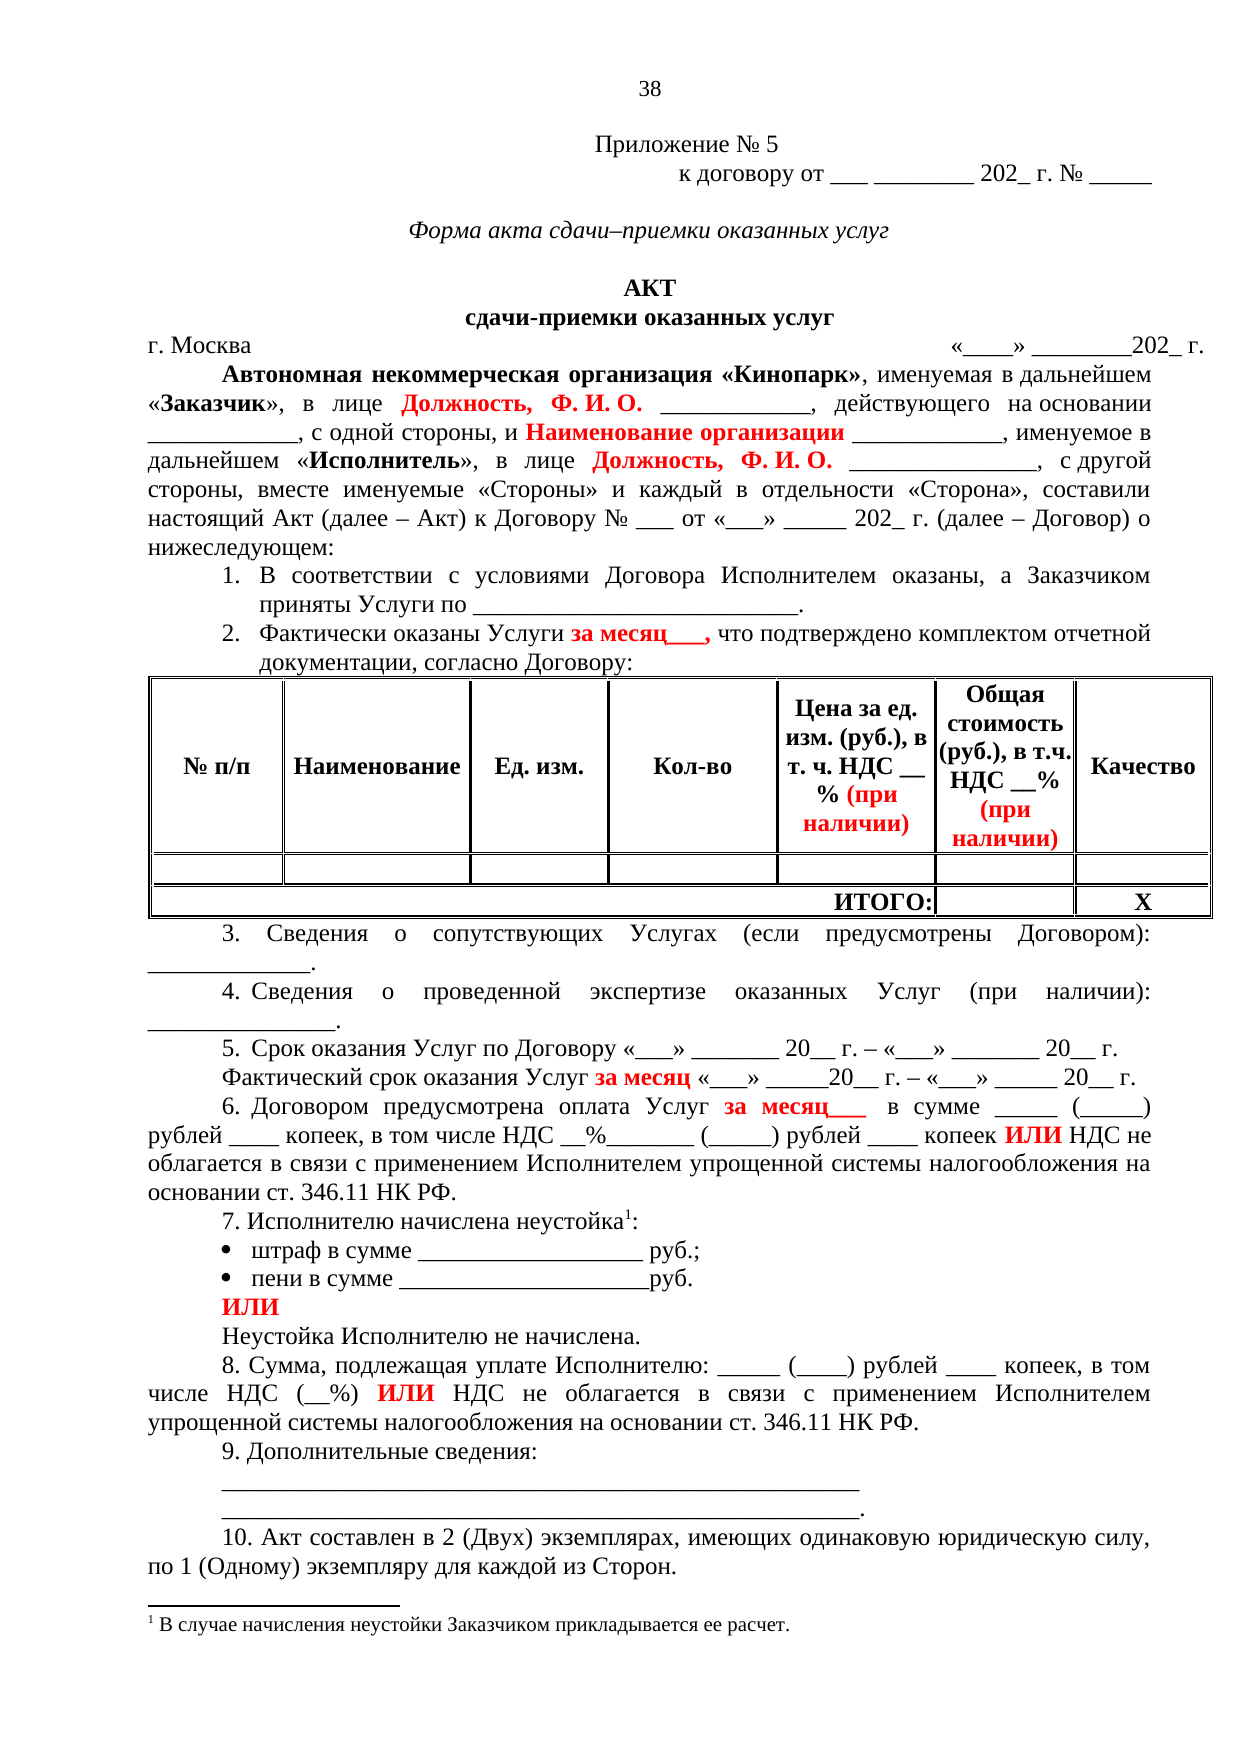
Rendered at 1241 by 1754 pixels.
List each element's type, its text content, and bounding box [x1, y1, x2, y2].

text Приложение № 5 [148, 129, 1152, 158]
text 9. Дополнительные сведения: [148, 1436, 1152, 1465]
table_header № п/п [152, 679, 283, 851]
text 7. Исполнителю начислена неустойка: [148, 1206, 1152, 1235]
text Фактический срок оказания Услуг за месяц «___» _____20__ г. – «___» _____ 20__ г. [148, 1062, 1152, 1091]
table_cell [152, 851, 282, 883]
table_header Цена за ед. изм. (руб.), в т. ч. НДС __% (при наличии) [777, 679, 935, 851]
text АКТ [148, 273, 1152, 302]
text ИЛИ [148, 1292, 1152, 1321]
table_header Наименование [284, 679, 470, 851]
table_cell [935, 883, 1075, 915]
table_header Общая стоимость (руб.), в т.ч. НДС __% (при наличии) [935, 677, 1075, 851]
text 4. Сведения о проведенной экспертизе оказанных Услуг (при наличии): _______________. [148, 976, 1152, 1033]
text 6. Договором предусмотрена оплата Услуг за месяц___ в сумме _____ (_____) рублей ____ копеек, в том числе НДС __%_______ (_____) рублей ____ копеек ИЛИ НДС не облагается в связи с применением Исполнителем упрощенной системы налогообложения на основании ст. 346.11 НК РФ. [148, 1091, 1152, 1206]
text ___________________________________________________ [148, 1465, 1152, 1493]
table_header Ед. изм. [470, 677, 608, 851]
table_cell Х [1075, 883, 1210, 915]
subtitle Форма акта сдачи–приемки оказанных услуг [148, 216, 1152, 244]
table_cell [610, 855, 776, 883]
list В соответствии с условиями Договора Исполнителем оказаны, а Заказчиком приняты Услуги по __________________________. [222, 561, 1152, 618]
text Неустойка Исполнителю не начислена. [148, 1321, 1152, 1350]
text г. Москва «____» ________202_ г. [148, 331, 1152, 359]
table_cell ИТОГО: [152, 883, 935, 915]
list пени в сумме ____________________руб. [148, 1263, 1152, 1292]
text сдачи-приемки оказанных услуг [148, 302, 1152, 331]
text ___________________________________________________. [148, 1493, 1152, 1522]
text Автономная некоммерческая организация «Кинопарк», именуемая в дальнейшем «Заказчик», в лице Должность, Ф. И. О. ____________, действующего на основании ____________, с одной стороны, и Наименование организации ____________, именуемое в дальнейшем «Исполнитель», в лице Должность, Ф. И. О. _______________, с другой стороны, вместе именуемые «Стороны» и каждый в отдельности «Сторона», составили настоящий Акт (далее – Акт) к Договору № ___ от «___» _____ 202_ г. (далее – Договор) о нижеследующем: [148, 359, 1152, 561]
table_cell [779, 855, 934, 883]
text 5. Срок оказания Услуг по Договору «___» _______ 20__ г. – «___» _______ 20__ г. [148, 1033, 1152, 1062]
list Фактически оказаны Услуги за месяц___, что подтверждено комплектом отчетной документации, согласно Договору: [222, 618, 1152, 676]
table_cell [285, 855, 469, 883]
text 3. Сведения о сопутствующих Услугах (если предусмотрены Договором): _____________. [148, 919, 1152, 976]
table_cell [1077, 851, 1210, 883]
table_header Кол-во [608, 677, 777, 851]
table_cell [472, 855, 607, 883]
table_header Качество [1075, 679, 1210, 851]
text 8. Сумма, подлежащая уплате Исполнителю: _____ (____) рублей ____ копеек, в том числе НДС (__%) ИЛИ НДС не облагается в связи с применением Исполнителем упрощенной системы налогообложения на основании ст. 346.11 НК РФ. [148, 1350, 1152, 1436]
text 10. Акт составлен в 2 (Двух) экземплярах, имеющих одинаковую юридическую силу, по 1 (Одному) экземпляру для каждой из Сторон. [148, 1522, 1152, 1580]
list штраф в сумме __________________ руб.; [148, 1235, 1152, 1263]
table_cell [937, 855, 1073, 883]
text к договору от ___ ________ 202_ г. № _____ [148, 158, 1152, 187]
